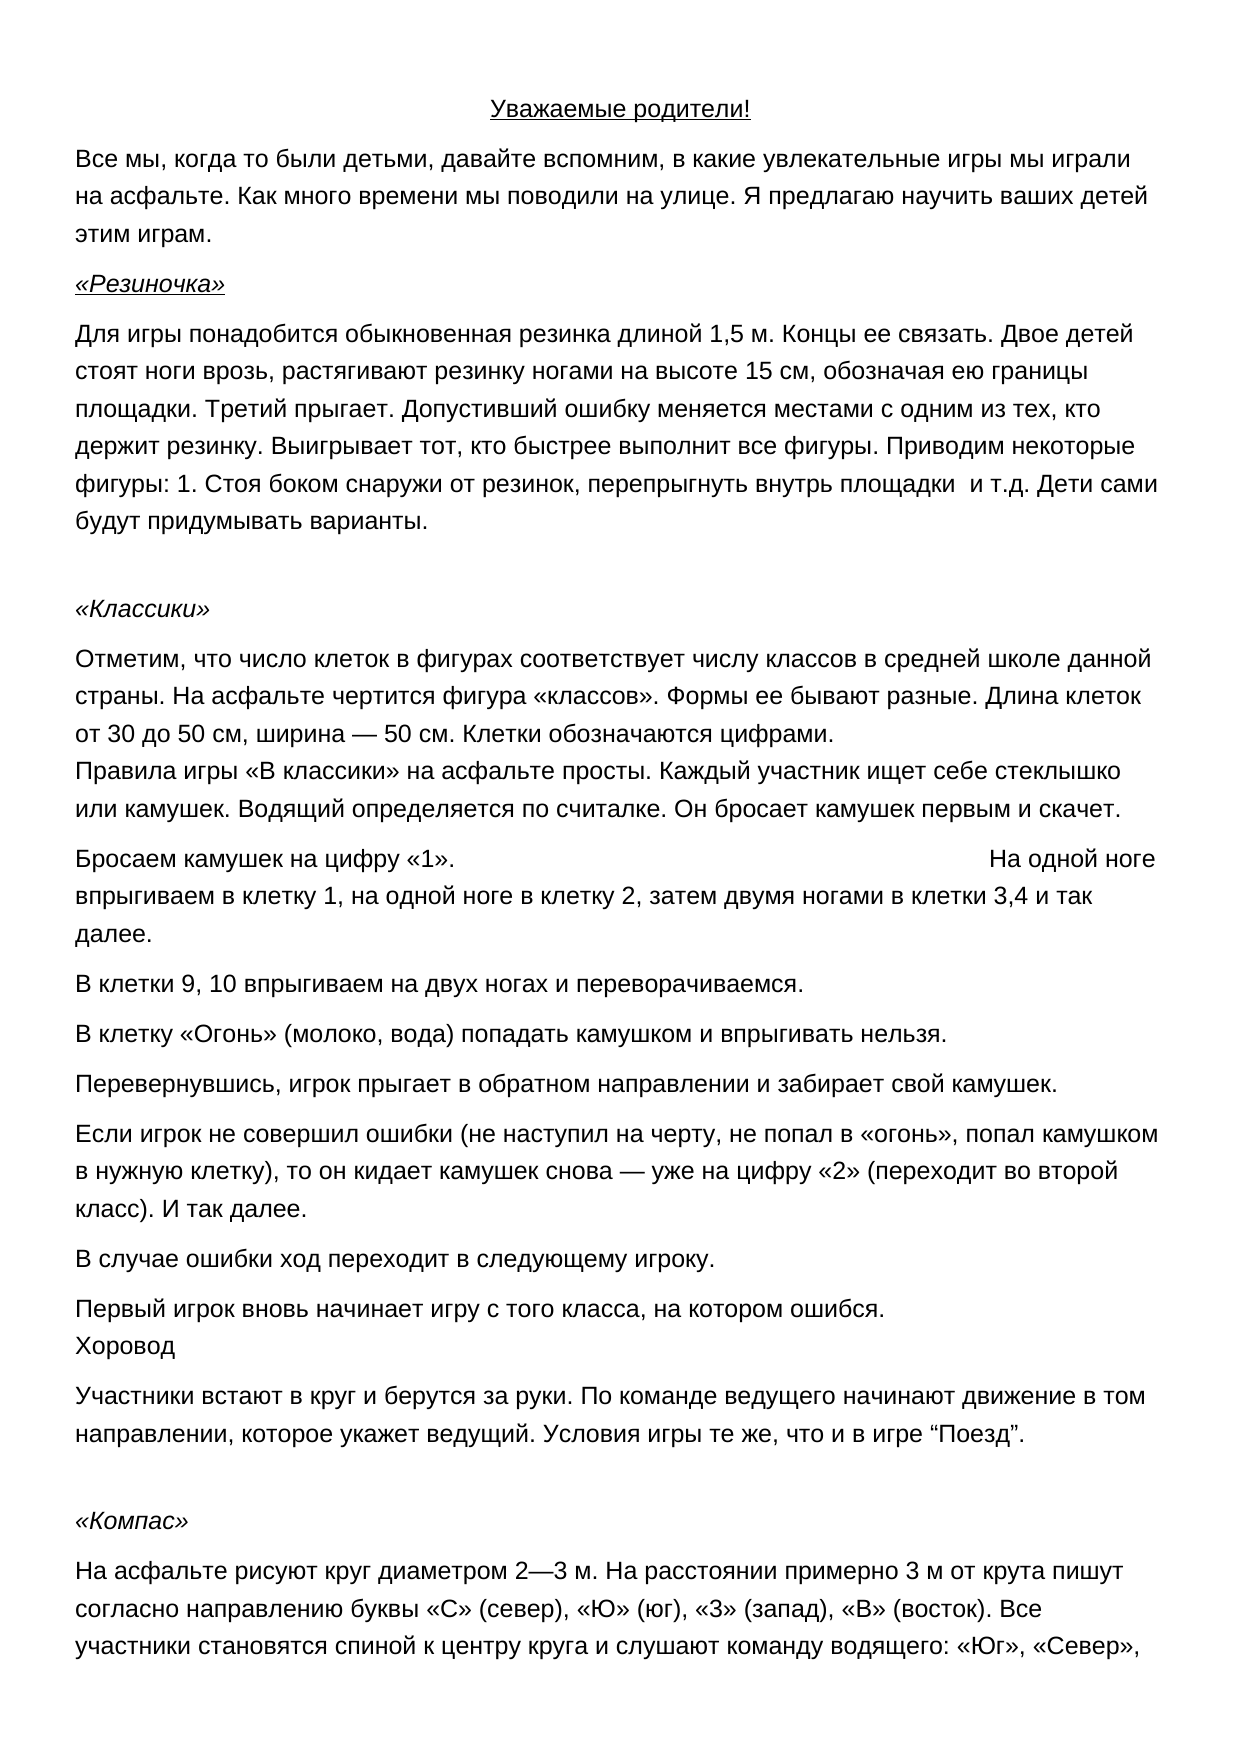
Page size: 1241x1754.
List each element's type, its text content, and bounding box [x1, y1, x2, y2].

text «Компас» [75, 1460, 1165, 1535]
text Все мы, когда то были детьми, давайте вспомним, в какие увлекательные игры мы играли на асфальте. Как много времени мы поводили на улице. Я предлагаю научить ваших детей этим играм. [75, 135, 1165, 247]
text Участники встают в круг и берутся за руки. По команде ведущего начинают движение в том направлении, которое укажет ведущий. Условия игры те же, что и в игре “Поезд”. [75, 1372, 1165, 1447]
text В клетки 9, 10 впрыгиваем на двух ногах и переворачиваемся. [75, 960, 1165, 997]
text Бросаем камушек на цифру «1». На одной ноге впрыгиваем в клетку 1, на одной ноге в клетку 2, затем двумя ногами в клетки 3,4 и так далее. [75, 835, 1165, 947]
text Если игрок не совершил ошибки (не наступил на черту, не попал в «огонь», попал камушком в нужную клетку), то он кидает камушек снова — уже на цифру «2» (переходит во второй класс). И так далее. [75, 1110, 1165, 1222]
text Первый игрок вновь начинает игру с того класса, на котором ошибся. Хоровод [75, 1285, 1165, 1360]
text Уважаемые родители! [75, 85, 1165, 122]
text В случае ошибки ход переходит в следующему игроку. [75, 1235, 1165, 1272]
text Для игры понадобится обыкновенная резинка длиной 1,5 м. Концы ее связать. Двое детей стоят ноги врозь, растягивают резинку ногами на высоте 15 см, обозначая ею границы площадки. Третий прыгает. Допустивший ошибку меняется местами с одним из тех, кто держит резинку. Выигрывает тот, кто быстрее выполнит все фигуры. Приводим некоторые фигуры: 1. Стоя боком снаружи от резинок, перепрыгнуть внутрь площадки и т.д. Дети сами будут придумывать варианты. [75, 310, 1165, 535]
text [75, 1547, 1165, 1660]
text «Классики» [75, 547, 1165, 622]
text В клетку «Огонь» (молоко, вода) попадать камушком и впрыгивать нельзя. [75, 1010, 1165, 1047]
text Отметим, что число клеток в фигурах соответствует числу классов в средней школе данной страны. На асфальте чертится фигура «классов». Формы ее бывают разные. Длина клеток от 30 до 50 см, ширина — 50 см. Клетки обозначаются цифрами. Правила игры «В классики» на асфальте просты. Каждый участник ищет себе стеклышко или камушек. Водящий определяется по считалке. Он бросает камушек первым и скачет. [75, 635, 1165, 822]
text «Резиночка» [75, 260, 1165, 297]
text Перевернувшись, игрок прыгает в обратном направлении и забирает свой камушек. [75, 1060, 1165, 1097]
